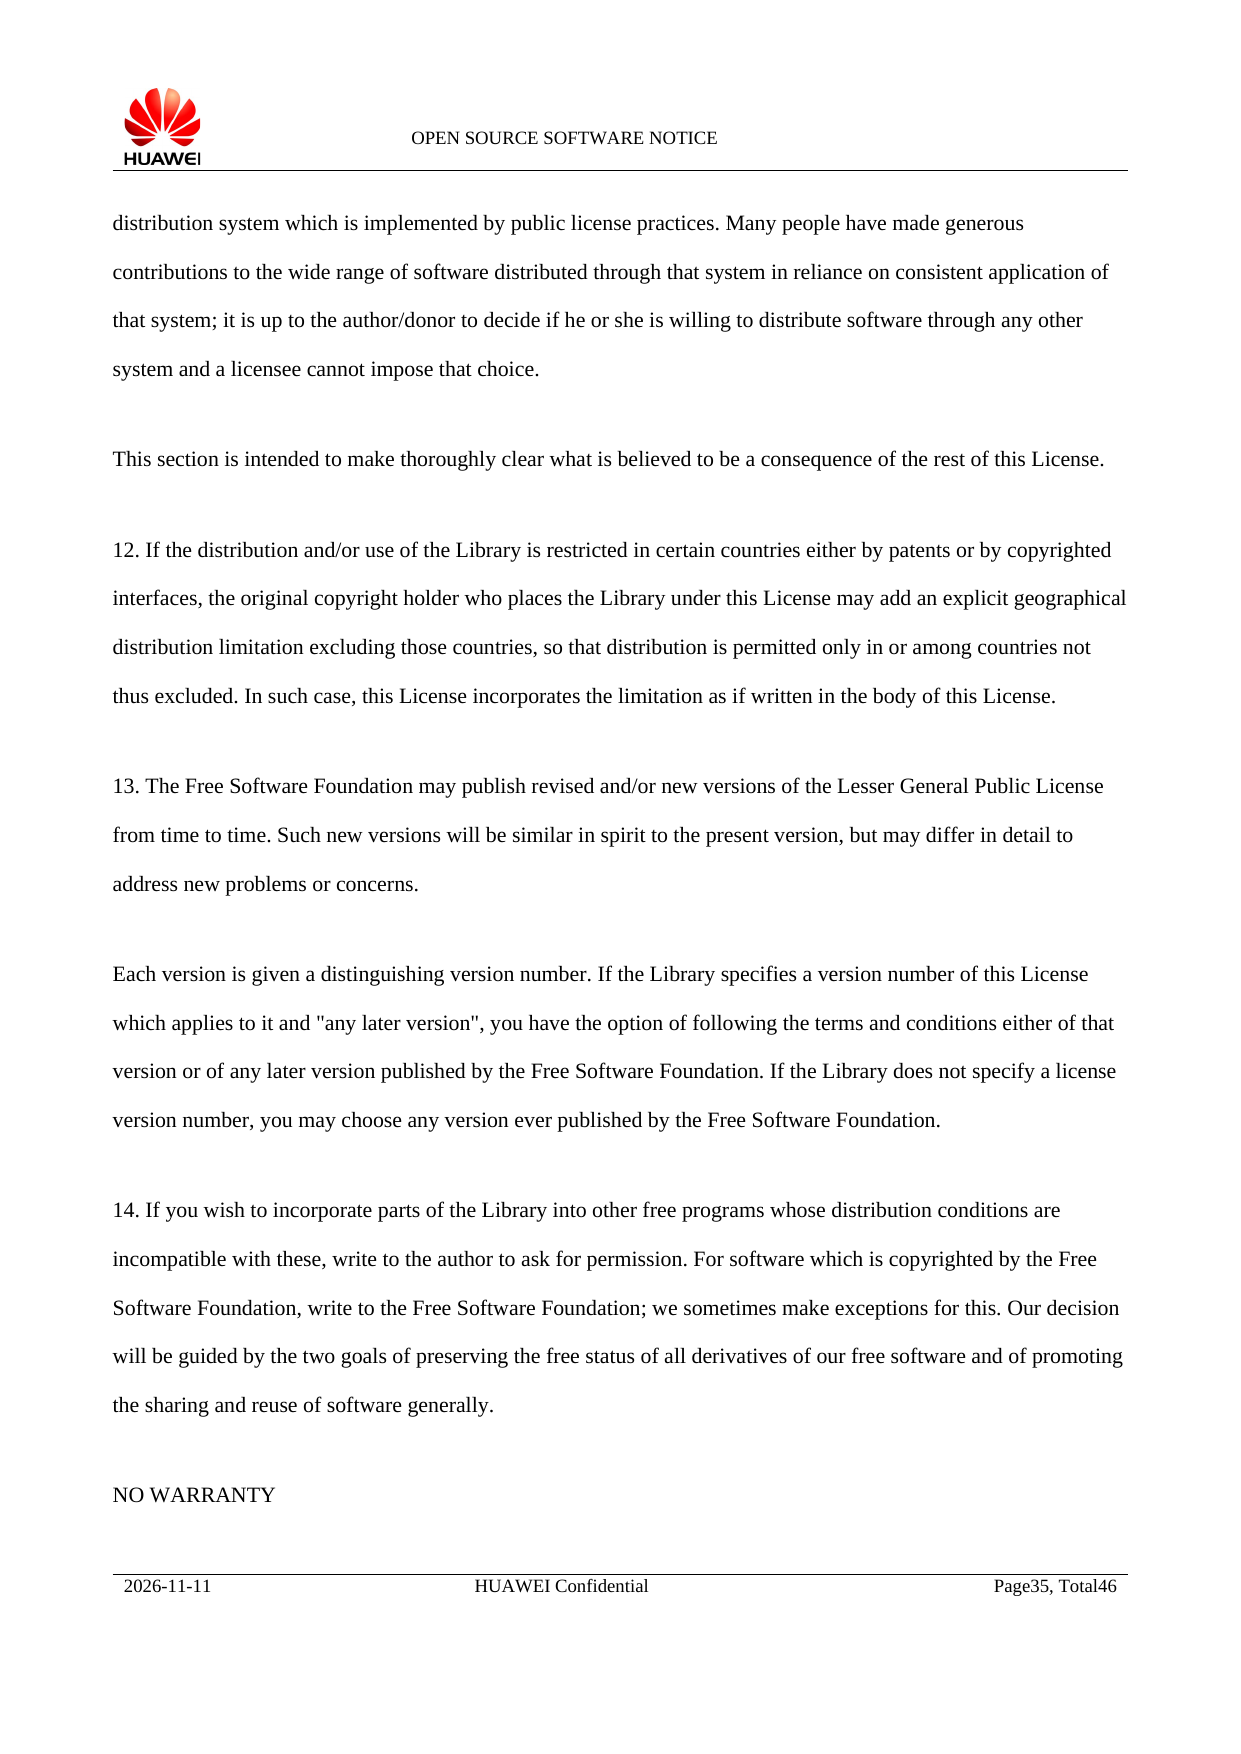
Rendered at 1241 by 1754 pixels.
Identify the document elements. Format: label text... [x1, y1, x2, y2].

text 12. If the distribution and/or use of the Library is restricted in certain countries either by patents or by copyrighted interfaces, the original copyright holder who places the Library under this License may add an explicit geographical distribution limitation excluding those countries, so that distribution is permitted only in or among countries not thus excluded. In such case, this License incorporates the limitation as if written in the body of this License. [112, 533, 1128, 712]
text 13. The Free Software Foundation may publish revised and/or new versions of the Lesser General Public License from time to time. Such new versions will be similar in spirit to the present version, but may differ in detail to address new problems or concerns. [112, 769, 1128, 899]
text 14. If you wish to incorporate parts of the Library into other free programs whose distribution conditions are incompatible with these, write to the author to ask for permission. For software which is copyrighted by the Free Software Foundation, write to the Free Software Foundation; we sometimes make exceptions for this. Our decision will be guided by the two goals of preserving the free status of all derivatives of our free software and of promoting the sharing and reuse of software generally. [112, 1194, 1128, 1421]
text NO WARRANTY [112, 1479, 1128, 1511]
text Each version is given a distinguishing version number. If the Library specifies a version number of this License which applies to it and "any later version", you have the option of following the terms and conditions either of that version or of any later version published by the Free Software Foundation. If the Library does not specify a license version number, you may choose any version ever published by the Free Software Foundation. [112, 957, 1128, 1136]
picture [124, 88, 201, 165]
text This section is intended to make thoroughly clear what is believed to be a consequence of the rest of this License. [112, 443, 1128, 475]
